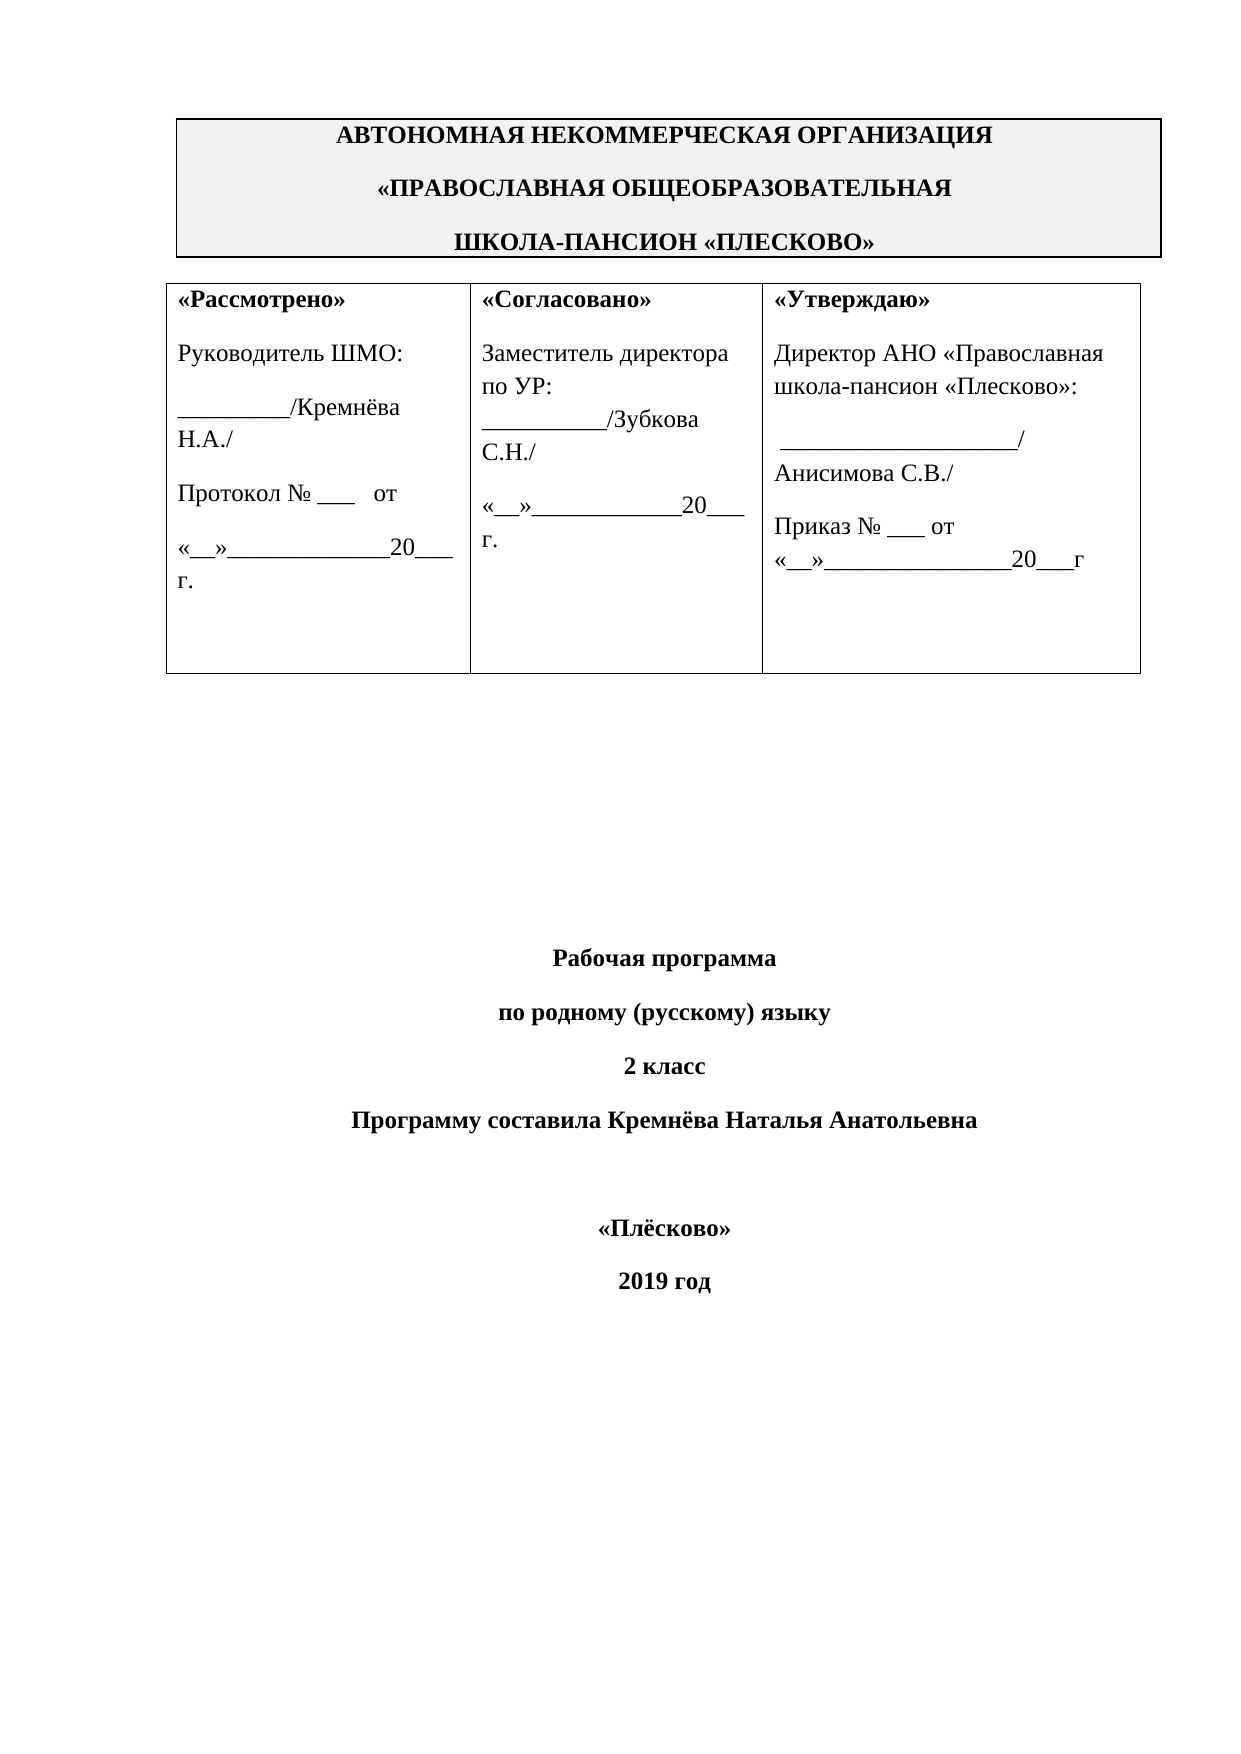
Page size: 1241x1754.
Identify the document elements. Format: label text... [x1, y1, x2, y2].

table_header «Утверждаю» Директор АНО «Православная школа-пансион «Плесково»: ___________________/ Анисимова С.В./ Приказ № ___ от «__»_______________20___г [763, 284, 1140, 673]
table_header «Согласовано» Заместитель директора по УР: __________/Зубкова С.Н./ «__»____________20___г. [471, 284, 762, 673]
text «ПРАВОСЛАВНАЯ ОБЩЕОБРАЗОВАТЕЛЬНАЯ [177, 172, 1160, 202]
text «Плёсково» [177, 1213, 1152, 1241]
text АВТОНОМНАЯ НЕКОММЕРЧЕСКАЯ ОРГАНИЗАЦИЯ [177, 120, 1160, 148]
text 2 класс [177, 1051, 1152, 1080]
text Рабочая программа [177, 943, 1152, 972]
text ШКОЛА-ПАНСИОН «ПЛЕСКОВО» [177, 226, 1160, 256]
text 2019 год [177, 1266, 1152, 1295]
text по родному (русскому) языку [177, 997, 1152, 1026]
table_header «Рассмотрено» Руководитель ШМО: _________/Кремнёва Н.А./ Протокол № ___ от «__»_____________20___г. [167, 284, 470, 673]
text Программу составила Кремнёва Наталья Анатольевна [177, 1105, 1152, 1134]
